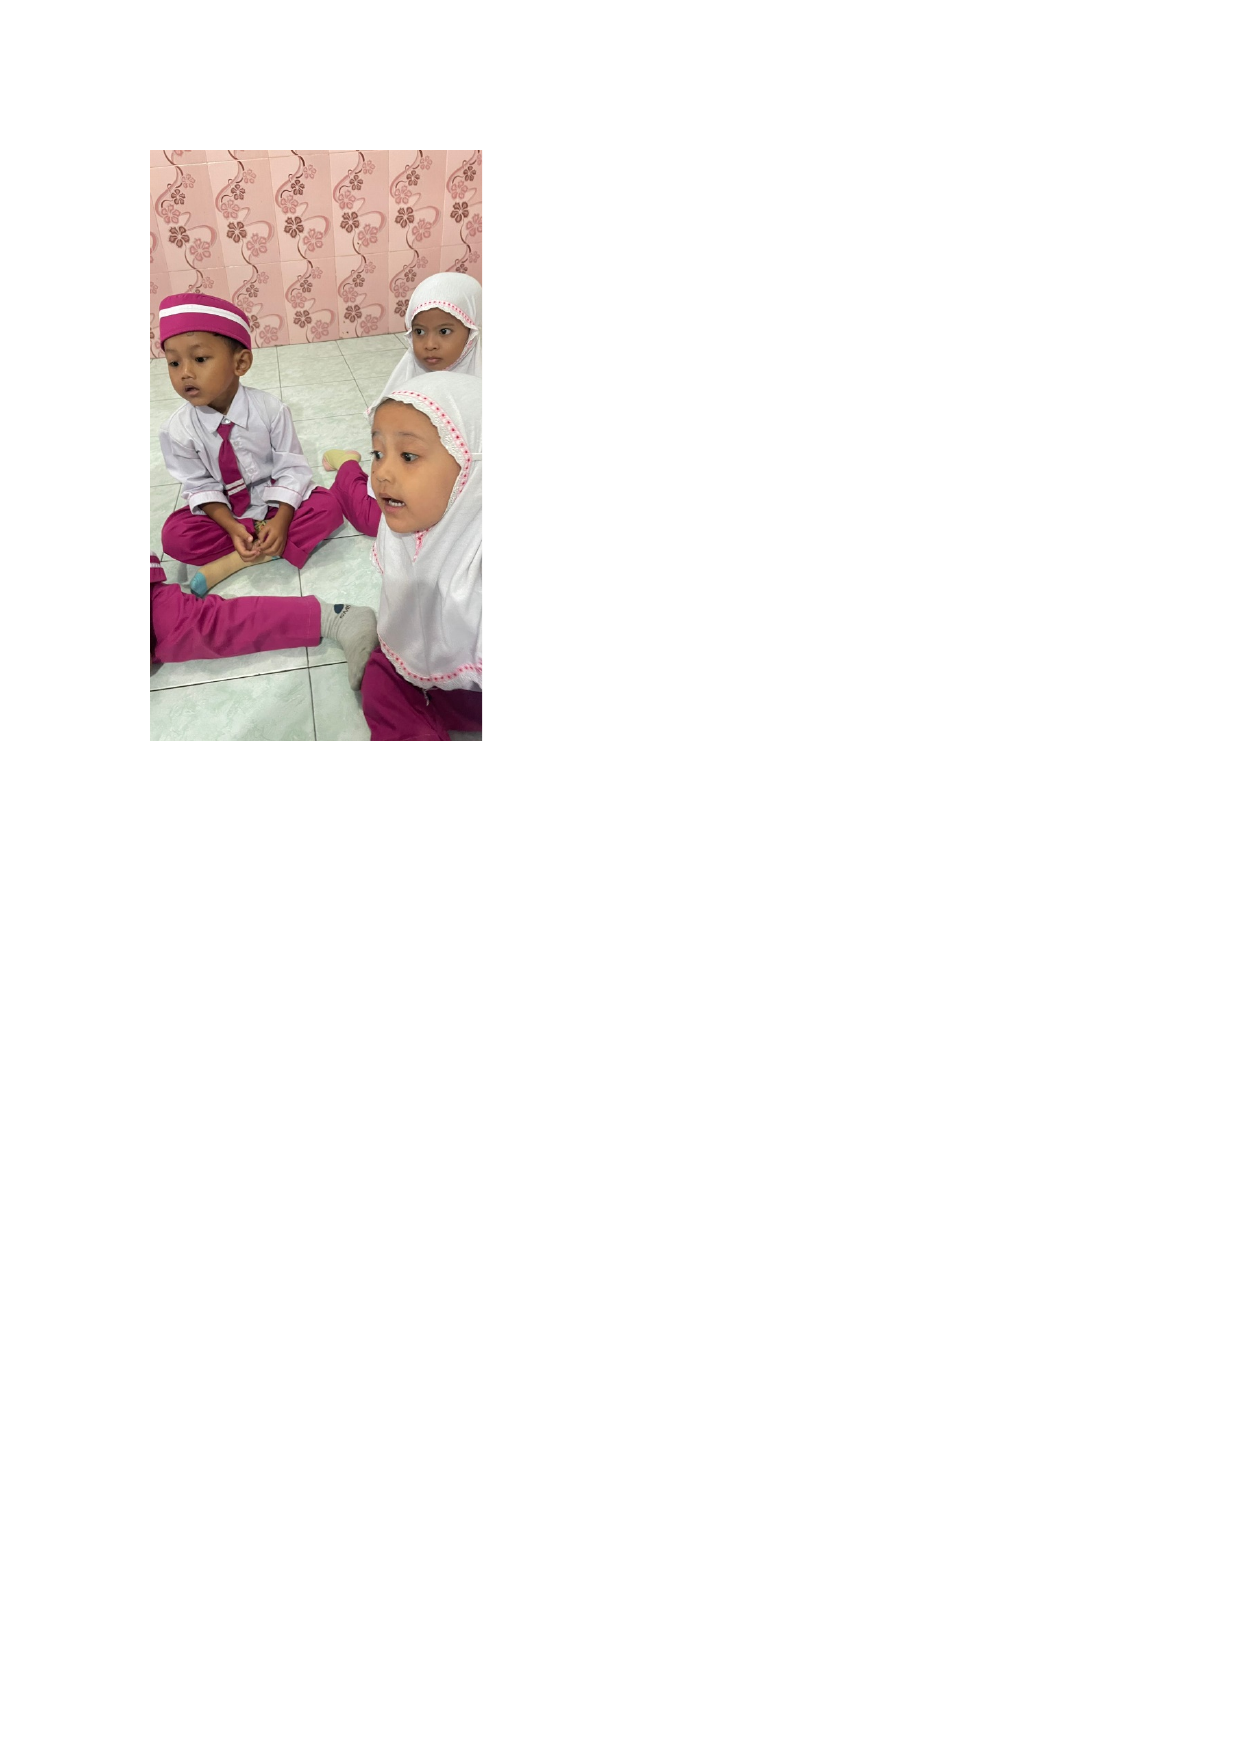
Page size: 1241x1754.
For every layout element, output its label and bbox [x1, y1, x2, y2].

picture [150, 150, 483, 741]
